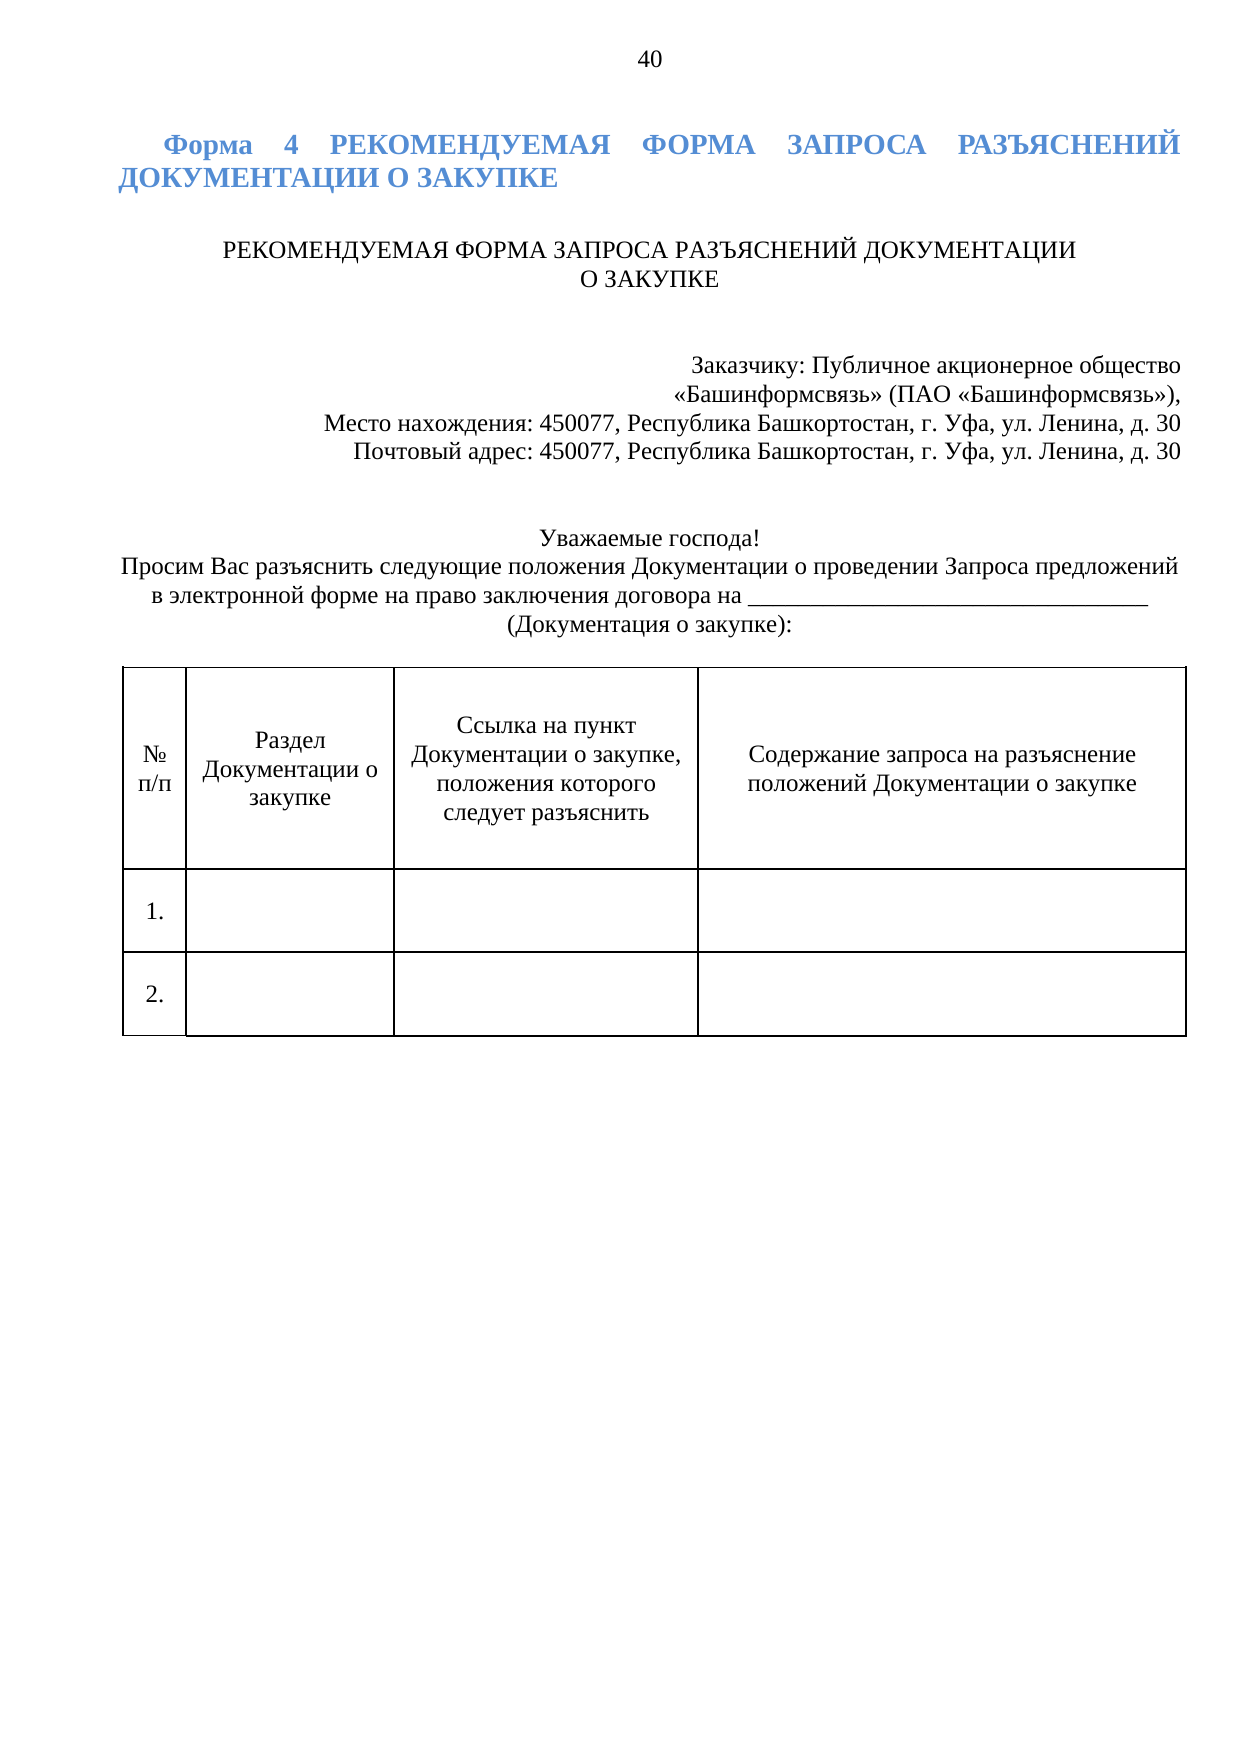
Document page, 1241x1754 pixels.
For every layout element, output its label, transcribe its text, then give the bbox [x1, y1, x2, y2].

table_cell 1. [124, 870, 185, 951]
table_cell [187, 870, 393, 951]
text О ЗАКУПКЕ [118, 264, 1181, 293]
table_header Содержание запроса на разъяснение положений Документации о закупке [699, 668, 1185, 868]
table_cell [395, 953, 697, 1035]
text Заказчику: Публичное акционерное общество [118, 350, 1181, 379]
table_cell 2. [124, 953, 185, 1035]
table_cell [699, 953, 1185, 1035]
text Уважаемые господа! [118, 523, 1181, 551]
table_header Раздел Документации о закупке [187, 668, 393, 868]
text «Башинформсвязь» (ПАО «Башинформсвязь»), [118, 379, 1181, 408]
text РЕКОМЕНДУЕМАЯ ФОРМА ЗАПРОСА РАЗЪЯСНЕНИЙ ДОКУМЕНТАЦИИ [118, 235, 1181, 264]
text Форма 4 РЕКОМЕНДУЕМАЯ ФОРМА ЗАПРОСА РАЗЪЯСНЕНИЙ ДОКУМЕНТАЦИИ О ЗАКУПКЕ [118, 127, 1181, 194]
table_cell [395, 870, 697, 951]
text Место нахождения: 450077, Республика Башкортостан, г. Уфа, ул. Ленина, д. 30 [118, 408, 1181, 436]
table_header Ссылка на пункт Документации о закупке, положения которого следует разъяснить [395, 668, 697, 868]
text Почтовый адрес: 450077, Республика Башкортостан, г. Уфа, ул. Ленина, д. 30 [118, 436, 1181, 465]
table_cell [187, 953, 393, 1035]
table_cell [699, 870, 1185, 951]
text Просим Вас разъяснить следующие положения Документации о проведении Запроса предложений в электронной форме на право заключения договора на ________________________________ (Документация о закупке): [118, 551, 1181, 638]
table_header № п/п [124, 668, 185, 868]
